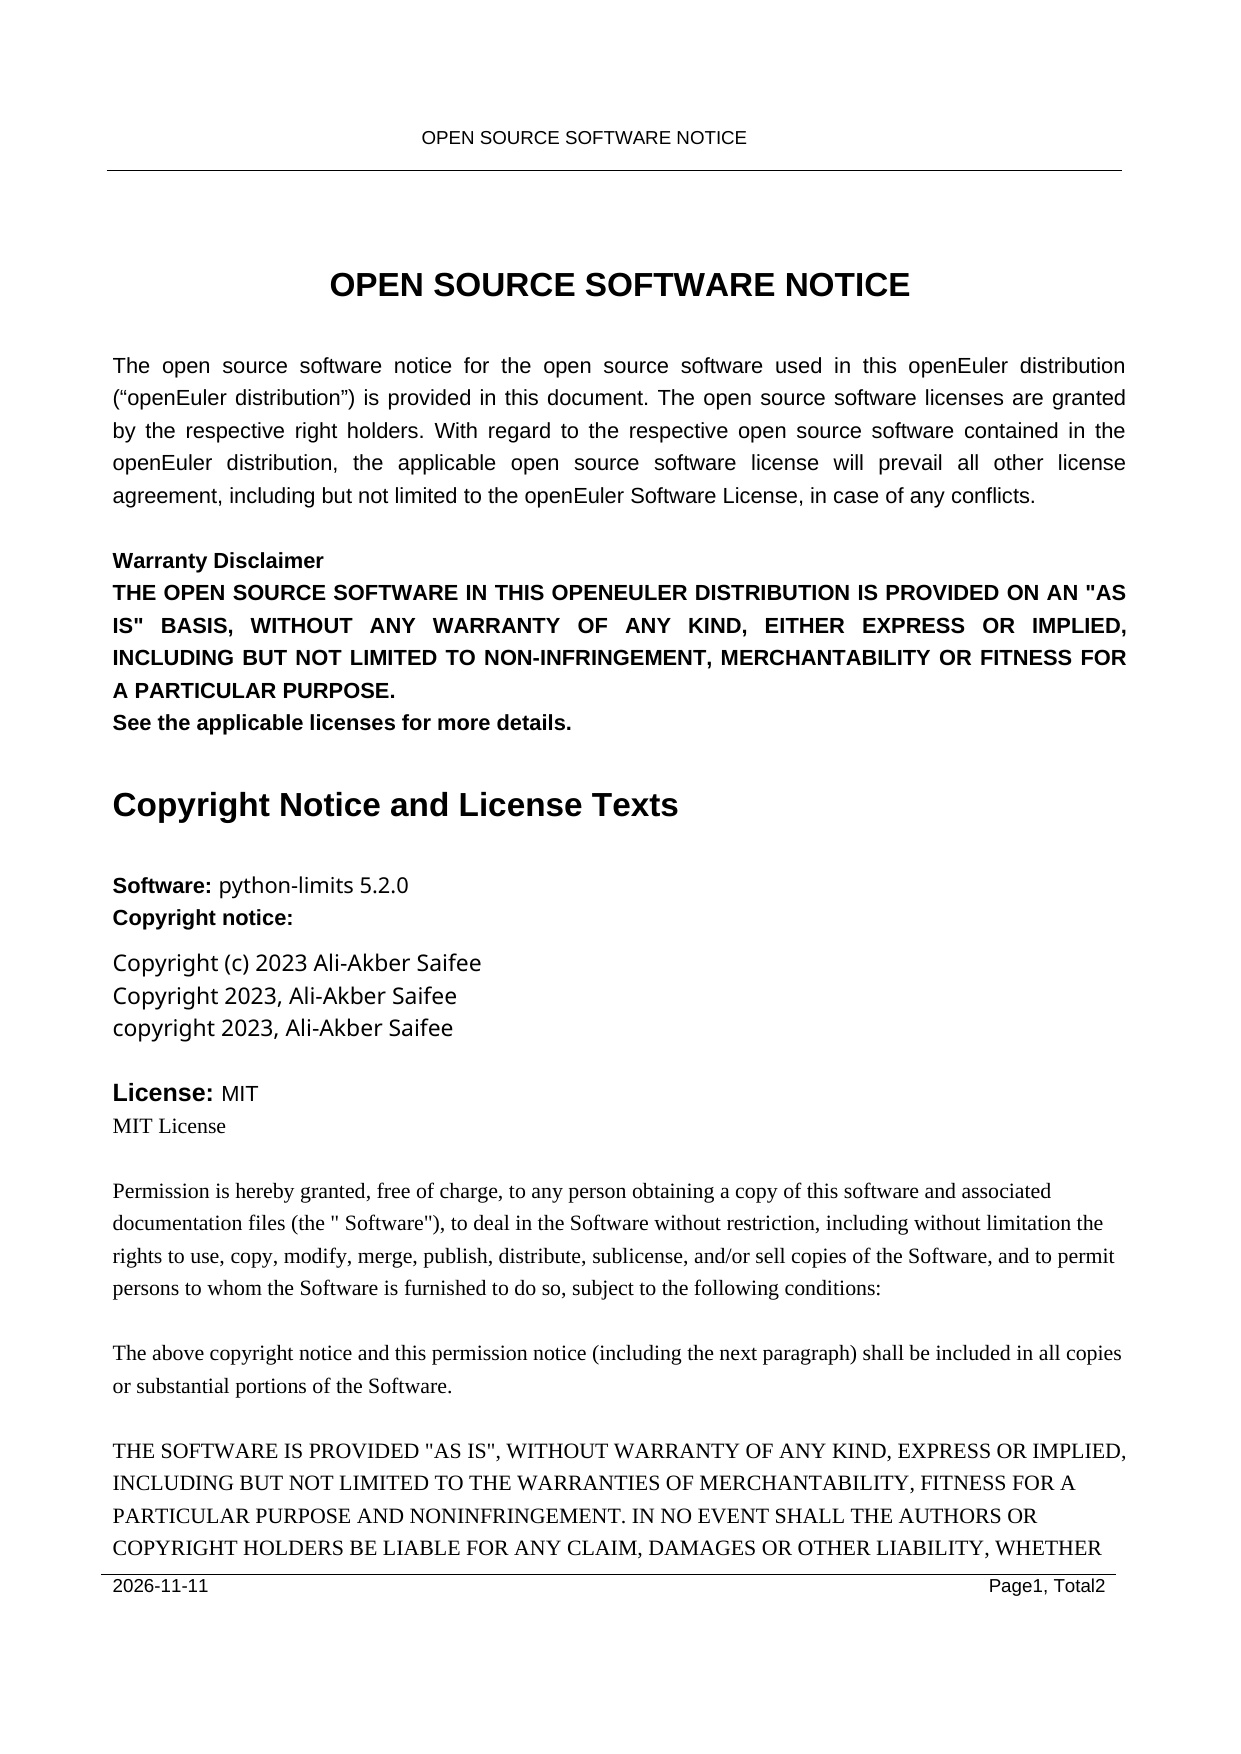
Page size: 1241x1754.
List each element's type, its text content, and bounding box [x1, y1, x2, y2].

text Copyright Notice and License Texts [112, 771, 1128, 836]
text THE OPEN SOURCE SOFTWARE IN THIS OPENEULER DISTRIBUTION IS PROVIDED ON AN "AS IS" BASIS, WITHOUT ANY WARRANTY OF ANY KIND, EITHER EXPRESS OR IMPLIED, INCLUDING BUT NOT LIMITED TO NON-INFRINGEMENT, MERCHANTABILITY OR FITNESS FOR A PARTICULAR PURPOSE. See the applicable licenses for more details. [112, 576, 1128, 739]
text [112, 1109, 1128, 1564]
text Copyright notice: [112, 901, 1128, 934]
text The open source software notice for the open source software used in this openEuler distribution (“openEuler distribution”) is provided in this document. The open source software licenses are granted by the respective right holders. With regard to the respective open source software contained in the openEuler distribution, the applicable open source software license will prevail all other license agreement, including but not limited to the openEuler Software License, in case of any conflicts. [112, 349, 1128, 511]
text Warranty Disclaimer [112, 544, 1128, 576]
text Copyright (c) 2023 Ali-Akber Saifee Copyright 2023, Ali-Akber Saifee copyright 2023, Ali-Akber Saifee [112, 947, 1128, 1077]
text OPEN SOURCE SOFTWARE NOTICE [112, 251, 1128, 316]
text License: MIT [112, 1077, 1128, 1109]
title Software: python-limits 5.2.0 [112, 869, 1128, 901]
